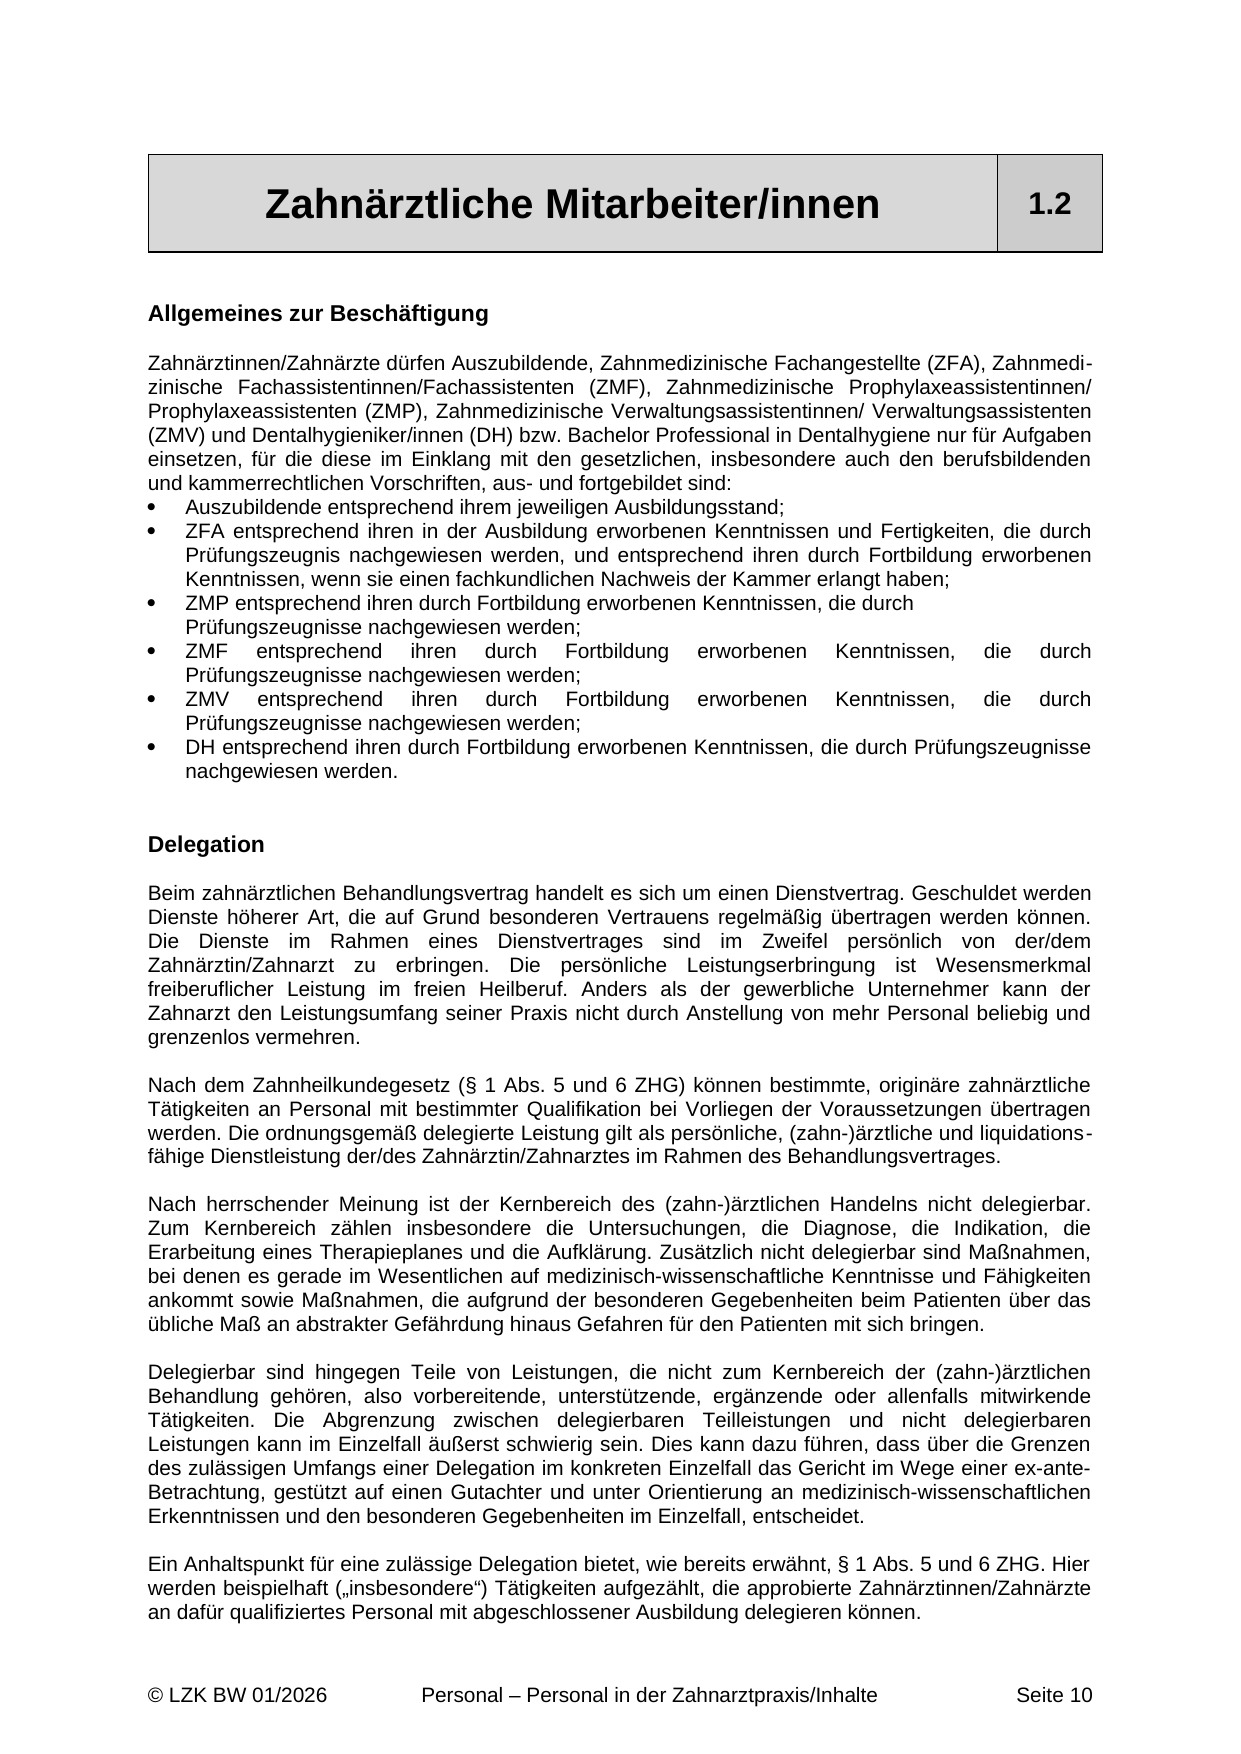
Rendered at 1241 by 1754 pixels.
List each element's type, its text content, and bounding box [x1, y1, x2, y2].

subtitle Allgemeines zur Beschäftigung [148, 300, 1092, 327]
text Delegation [148, 831, 1092, 857]
list DH entsprechend ihren durch Fortbildung erworbenen Kenntnissen, die durch Prüfungszeugnisse nachgewiesen werden. [148, 734, 1092, 783]
list Auszubildende entsprechend ihrem jeweiligen Ausbildungsstand; [148, 494, 1092, 518]
text Zahnärztinnen/Zahnärzte dürfen Auszubildende, Zahnmedizinische Fachangestellte (ZFA), Zahnmedizinische Fachassistentinnen/Fachassistenten (ZMF), Zahnmedizinische Prophylaxeassistentinnen/ Prophylaxeassistenten (ZMP), Zahnmedizinische Verwaltungsassistentinnen/ Verwaltungsassistenten (ZMV) und Dentalhygieniker/innen (DH) bzw. Bachelor Professional in Dentalhygiene nur für Aufgaben einsetzen, für die diese im Einklang mit den gesetzlichen, insbesondere auch den berufsbildenden und kammerrechtlichen Vorschriften, aus- und fortgebildet sind: [148, 351, 1092, 494]
text Ein Anhaltspunkt für eine zulässige Delegation bietet, wie bereits erwähnt, § 1 Abs. 5 und 6 ZHG. Hier werden beispielhaft („insbesondere“) Tätigkeiten aufgezählt, die approbierte Zahnärztinnen/Zahnärzte an dafür qualifiziertes Personal mit abgeschlossener Ausbildung delegieren können. [148, 1552, 1092, 1623]
text Beim zahnärztlichen Behandlungsvertrag handelt es sich um einen Dienstvertrag. Geschuldet werden Dienste höherer Art, die auf Grund besonderen Vertrauens regelmäßig übertragen werden können. Die Dienste im Rahmen eines Dienstvertrages sind im Zweifel persönlich von der/dem Zahnärztin/Zahnarzt zu erbringen. Die persönliche Leistungserbringung ist Wesensmerkmal freiberuflicher Leistung im freien Heilberuf. Anders als der gewerbliche Unternehmer kann der Zahnarzt den Leistungsumfang seiner Praxis nicht durch Anstellung von mehr Personal beliebig und grenzenlos vermehren. [148, 881, 1092, 1048]
text Delegierbar sind hingegen Teile von Leistungen, die nicht zum Kernbereich der (zahn-)ärztlichen Behandlung gehören, also vorbereitende, unterstützende, ergänzende oder allenfalls mitwirkende Tätigkeiten. Die Abgrenzung zwischen delegierbaren Teilleistungen und nicht delegierbaren Leistungen kann im Einzelfall äußerst schwierig sein. Dies kann dazu führen, dass über die Grenzen des zulässigen Umfangs einer Delegation im konkreten Einzelfall das Gericht im Wege einer ex-ante-Betrachtung, gestützt auf einen Gutachter und unter Orientierung an medizinisch-wissenschaftlichen Erkenntnissen und den besonderen Gegebenheiten im Einzelfall, entscheidet. [148, 1360, 1092, 1528]
text Nach herrschender Meinung ist der Kernbereich des (zahn-)ärztlichen Handelns nicht delegierbar. Zum Kernbereich zählen insbesondere die Untersuchungen, die Diagnose, die Indikation, die Erarbeitung eines Therapieplanes und die Aufklärung. Zusätzlich nicht delegierbar sind Maßnahmen, bei denen es gerade im Wesentlichen auf medizinisch-wissenschaftliche Kenntnisse und Fähigkeiten ankommt sowie Maßnahmen, die aufgrund der besonderen Gegebenheiten beim Patienten über das übliche Maß an abstrakter Gefährdung hinaus Gefahren für den Patienten mit sich bringen. [148, 1192, 1092, 1336]
table_header Zahnärztliche Mitarbeiter/innen [149, 155, 997, 251]
table_header 1.2 [998, 155, 1102, 251]
list ZMV entsprechend ihren durch Fortbildung erworbenen Kenntnissen, die durch Prüfungszeugnisse nachgewiesen werden; [148, 687, 1092, 734]
list ZFA entsprechend ihren in der Ausbildung erworbenen Kenntnissen und Fertigkeiten, die durch Prüfungszeugnis nachgewiesen werden, und entsprechend ihren durch Fortbildung erworbenen Kenntnissen, wenn sie einen fachkundlichen Nachweis der Kammer erlangt haben; [148, 518, 1092, 591]
text Nach dem Zahnheilkundegesetz (§ 1 Abs. 5 und 6 ZHG) können bestimmte, originäre zahnärztliche Tätigkeiten an Personal mit bestimmter Qualifikation bei Vorliegen der Voraussetzungen übertragen werden. Die ordnungsgemäß delegierte Leistung gilt als persönliche, (zahn-)ärztliche und liquidationsfähige Dienstleistung der/des Zahnärztin/Zahnarztes im Rahmen des Behandlungsvertrages. [148, 1072, 1092, 1168]
list ZMF entsprechend ihren durch Fortbildung erworbenen Kenntnissen, die durch Prüfungszeugnisse nachgewiesen werden; [148, 638, 1092, 687]
list ZMP entsprechend ihren durch Fortbildung erworbenen Kenntnissen, die durch Prüfungszeugnisse nachgewiesen werden; [148, 591, 1092, 638]
